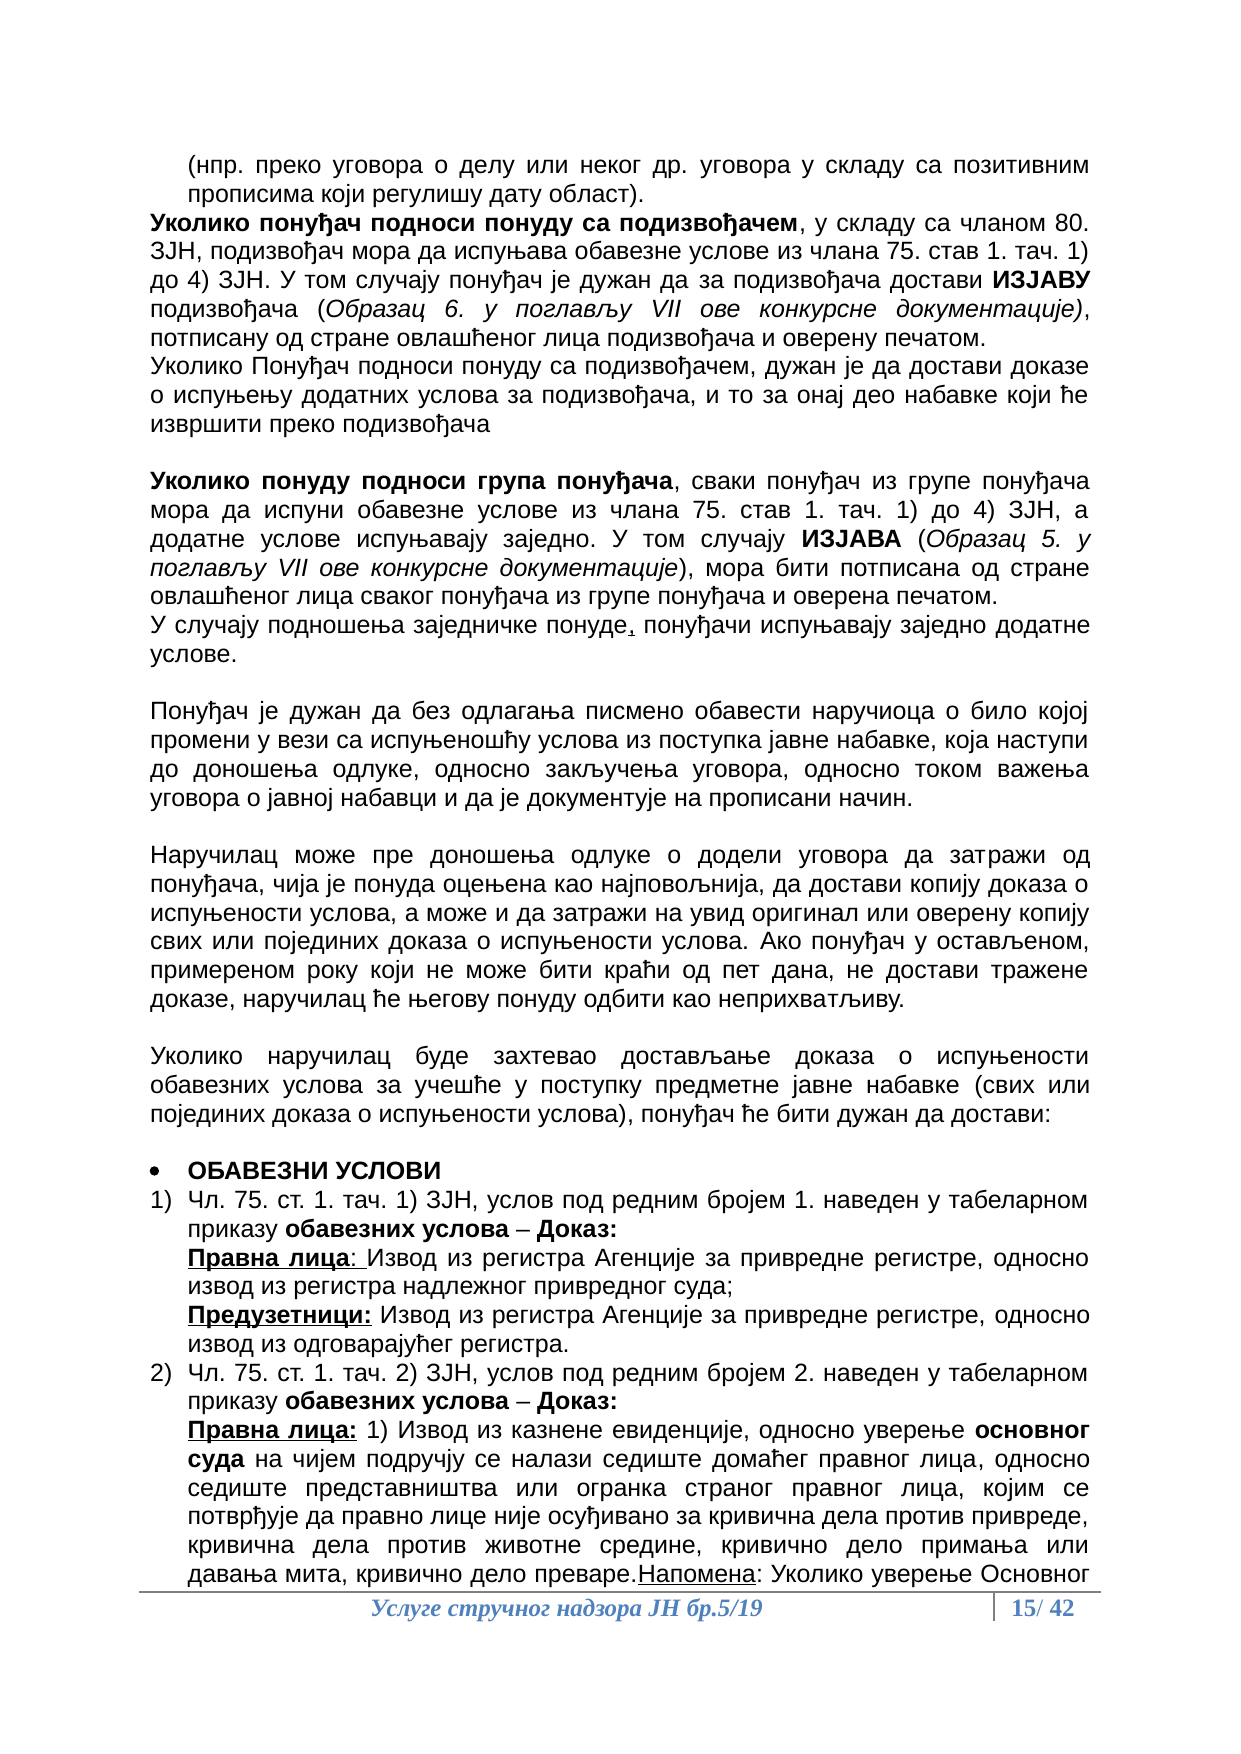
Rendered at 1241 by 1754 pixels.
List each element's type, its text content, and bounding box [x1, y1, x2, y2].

text Уколико понуђач подноси понуду са подизвођачем, у складу са чланом 80. ЗЈН, подизвођач мора да испуњава обавезне услове из члана 75. став 1. тач. 1) до 4) ЗЈН. У том случају понуђач је дужан да за подизвођача достави ИЗЈАВУ подизвођача (Образац 6. у поглављу VII ове конкурсне документације), потписану од стране овлашћеног лица подизвођача и оверену печатом. [150, 207, 1090, 351]
text Уколико наручилац буде захтевао достављање доказа о испуњености обавезних услова за учешће у поступку предметне јавне набавке (свих или појединих доказа о испуњености услова), понуђач ће бити дужан да достави: [150, 1041, 1090, 1127]
list ОБАВЕЗНИ УСЛОВИ [150, 1156, 1090, 1185]
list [187, 1415, 1090, 1588]
list Чл. 75. ст. 1. тач. 2) ЗЈН, услов под редним бројем 2. наведен у табеларном приказу обавезних услова – Доказ: [150, 1358, 1090, 1415]
list Чл. 75. ст. 1. тач. 1) ЗЈН, услов под редним бројем 1. наведен у табеларном приказу обавезних услова – Доказ: [150, 1185, 1090, 1243]
list Правна лица: Извод из регистра Агенције за привредне регистре, односно извод из регистра надлежног привредног суда; [187, 1243, 1090, 1300]
text Понуђач је дужан да без одлагања писмено обавести наручиоца о било којој промени у вези са испуњеношћу услова из поступка јавне набавке, која наступи до доношења одлуке, односно закључења уговора, односно током важења уговора о јавној набавци и да је документује на прописани начин. [150, 696, 1090, 811]
text Наручилац може пре доношења одлуке о додели уговора да затражи од понуђача, чија је понуда оцењена као најповољнија, да достави копију доказа о испуњености услова, а може и да затражи на увид оригинал или оверену копију свих или појединих доказа о испуњености услова. Ако понуђач у остављеном, примереном року који не може бити краћи од пет дана, не достави тражене доказе, наручилац ће његову понуду одбити као неприхватљиву. [150, 840, 1090, 1012]
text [187, 150, 1090, 207]
text Уколико понуду подноси група понуђача, сваки понуђач из групе понуђача мора да испуни обавезне услове из члана 75. став 1. тач. 1) до 4) ЗЈН, а додатне услове испуњавају заједно. У том случају ИЗЈАВА (Образац 5. у поглављу VII ове конкурсне документације), мора бити потписана од стране овлашћеног лица сваког понуђача из групе понуђача и оверена печатом. [150, 466, 1090, 610]
text У случају подношења заједничке понуде, понуђачи испуњавају заједно додатне услове. [150, 610, 1090, 667]
list Предузетници: Извод из регистра Агенције за привредне регистре, односно извод из одговарајућег регистра. [187, 1300, 1090, 1358]
text Уколико Понуђач подноси понуду са подизвођачем, дужан је да достави доказе о испуњењу додатних услова за подизвођача, и то за онај део набавке који ће извршити преко подизвођача [150, 351, 1090, 437]
